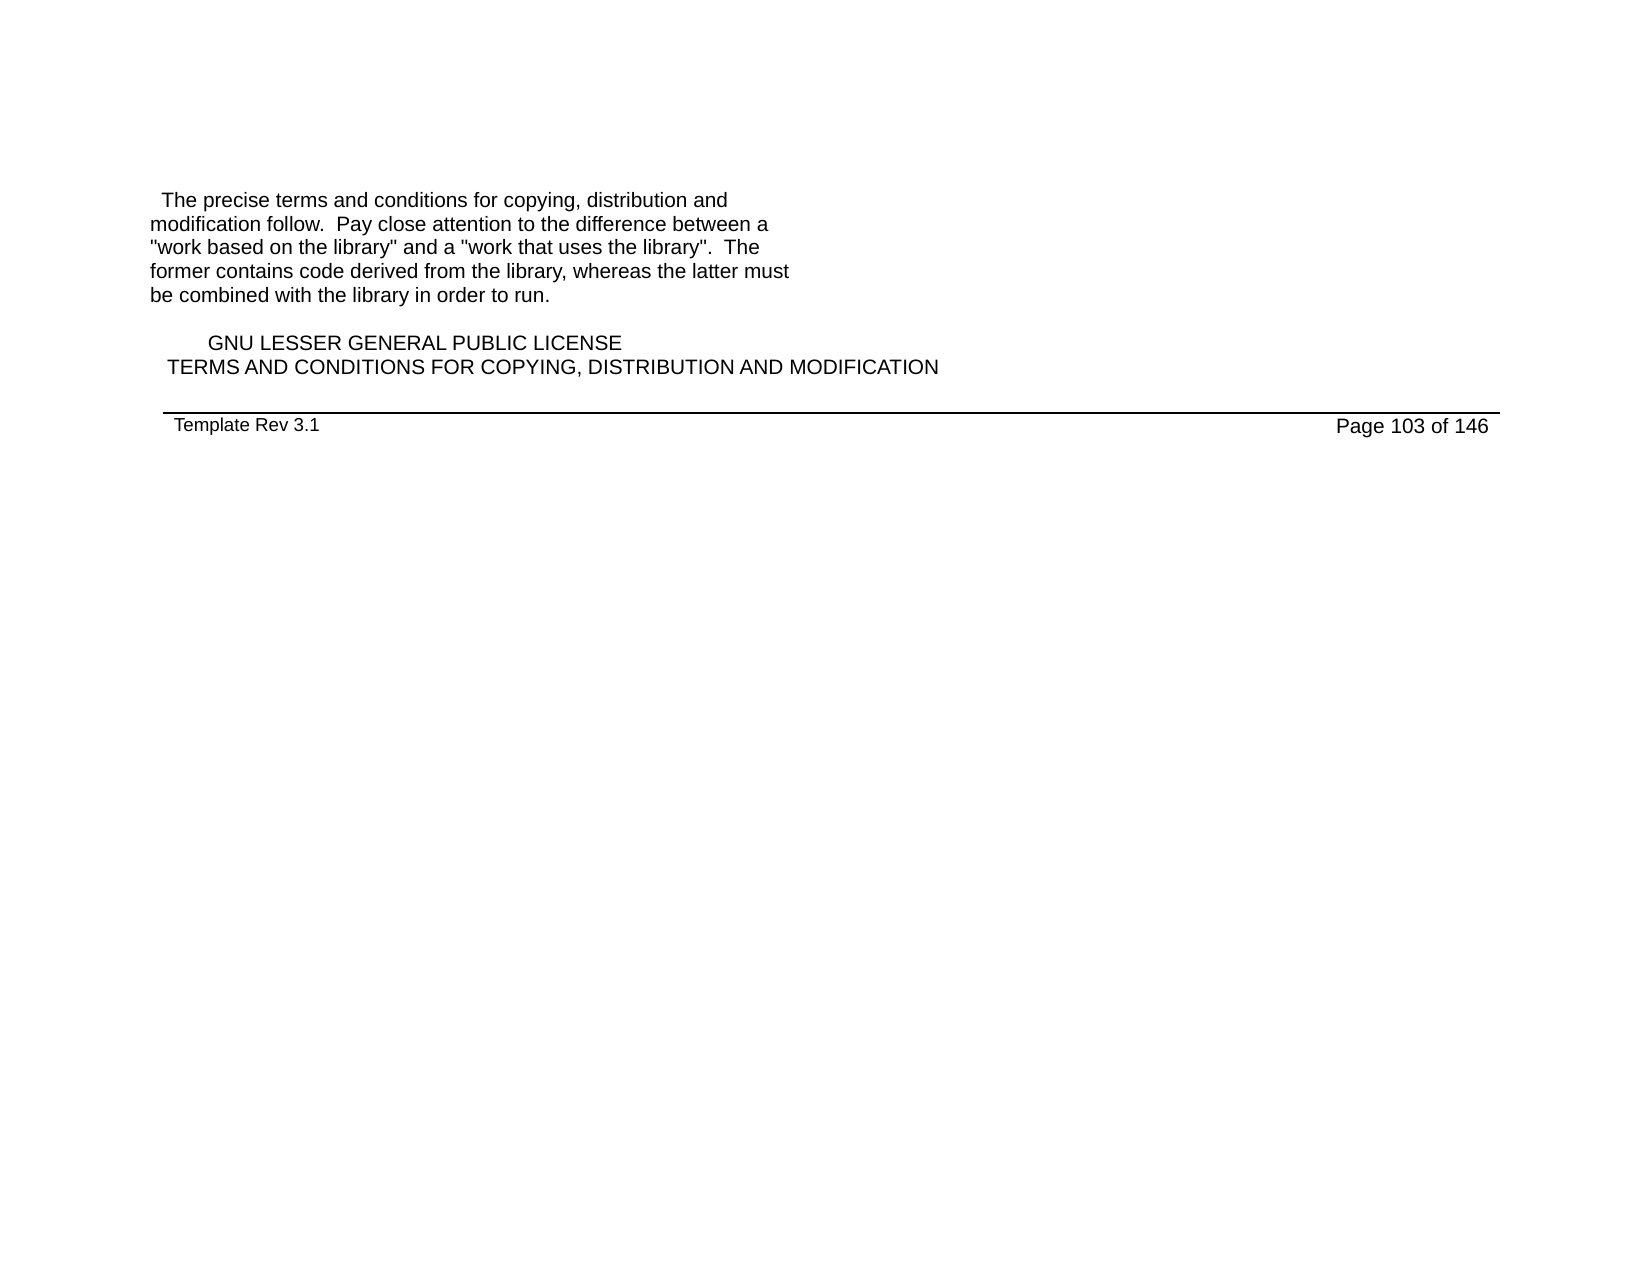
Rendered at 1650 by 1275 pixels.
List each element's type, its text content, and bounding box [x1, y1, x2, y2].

text be combined with the library in order to run. [150, 283, 1500, 307]
text former contains code derived from the library, whereas the latter must [150, 259, 1500, 283]
text The precise terms and conditions for copying, distribution and [150, 187, 1500, 211]
text TERMS AND CONDITIONS FOR COPYING, DISTRIBUTION AND MODIFICATION [150, 355, 1500, 379]
text GNU LESSER GENERAL PUBLIC LICENSE [150, 331, 1500, 355]
text "work based on the library" and a "work that uses the library". The [150, 235, 1500, 259]
text modification follow. Pay close attention to the difference between a [150, 211, 1500, 235]
